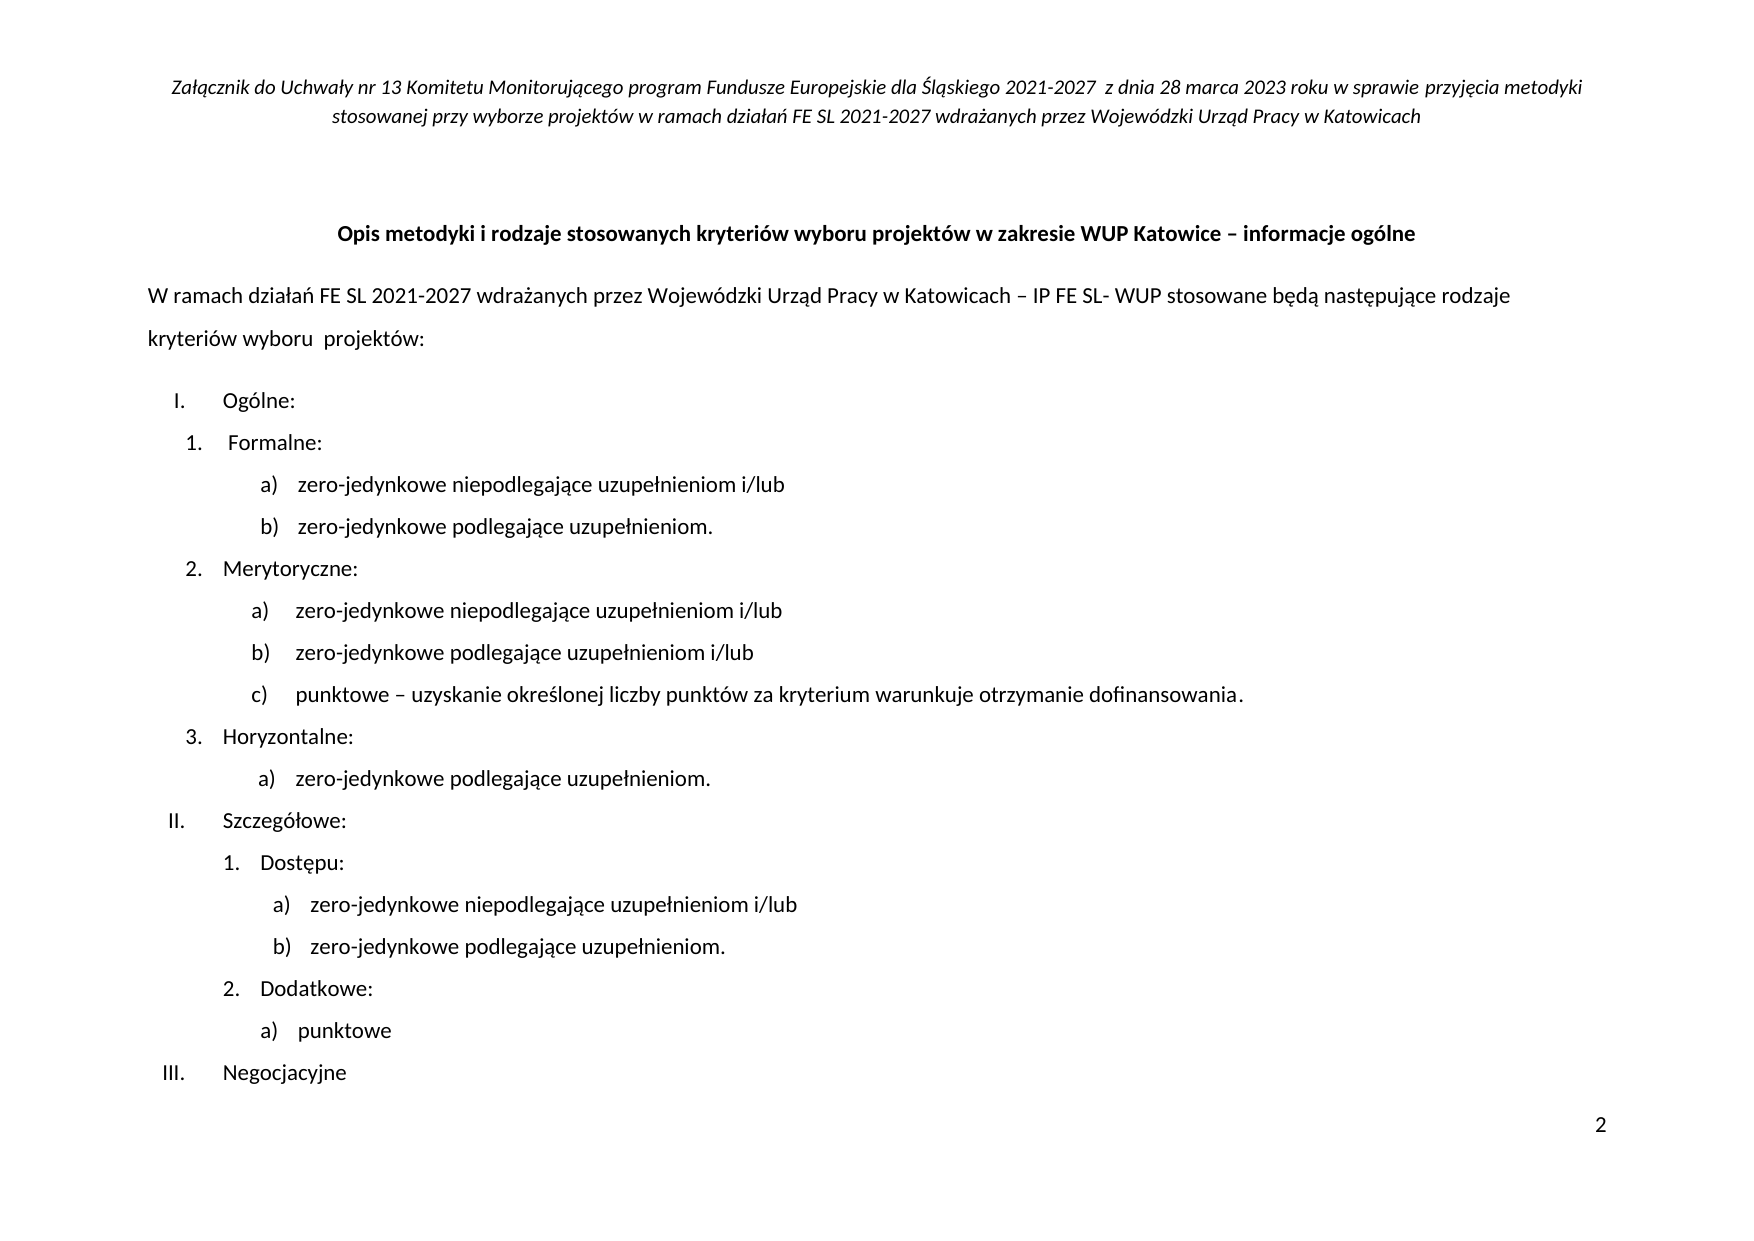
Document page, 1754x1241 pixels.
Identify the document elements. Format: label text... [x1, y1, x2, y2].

list Dodatkowe: [223, 974, 1606, 1002]
list punktowe – uzyskanie określonej liczby punktów za kryterium warunkuje otrzymanie dofinansowania. [251, 680, 1606, 708]
list zero-jedynkowe podlegające uzupełnieniom. [258, 764, 1606, 792]
text W ramach działań FE SL 2021-2027 wdrażanych przez Wojewódzki Urząd Pracy w Katowicach – IP FE SL- WUP stosowane będą następujące rodzaje kryteriów wyboru projektów: [148, 282, 1606, 352]
text Opis metodyki i rodzaje stosowanych kryteriów wyboru projektów w zakresie WUP Katowice – informacje ogólne [148, 219, 1606, 247]
list Horyzontalne: [185, 722, 1606, 750]
list zero-jedynkowe podlegające uzupełnieniom i/lub [251, 638, 1606, 666]
list Dostępu: [223, 848, 1606, 876]
list zero-jedynkowe niepodlegające uzupełnieniom i/lub [251, 596, 1606, 624]
list Szczegółowe: [185, 806, 1606, 834]
list zero-jedynkowe podlegające uzupełnieniom. [260, 512, 1606, 540]
list Formalne: [185, 428, 1606, 456]
list zero-jedynkowe niepodlegające uzupełnieniom i/lub [273, 890, 1606, 918]
list zero-jedynkowe podlegające uzupełnieniom. [273, 932, 1606, 960]
list Ogólne: [185, 386, 1606, 414]
list zero-jedynkowe niepodlegające uzupełnieniom i/lub [260, 470, 1606, 498]
list Negocjacyjne [185, 1058, 1606, 1086]
list Merytoryczne: [185, 554, 1606, 582]
list punktowe [260, 1016, 1606, 1044]
